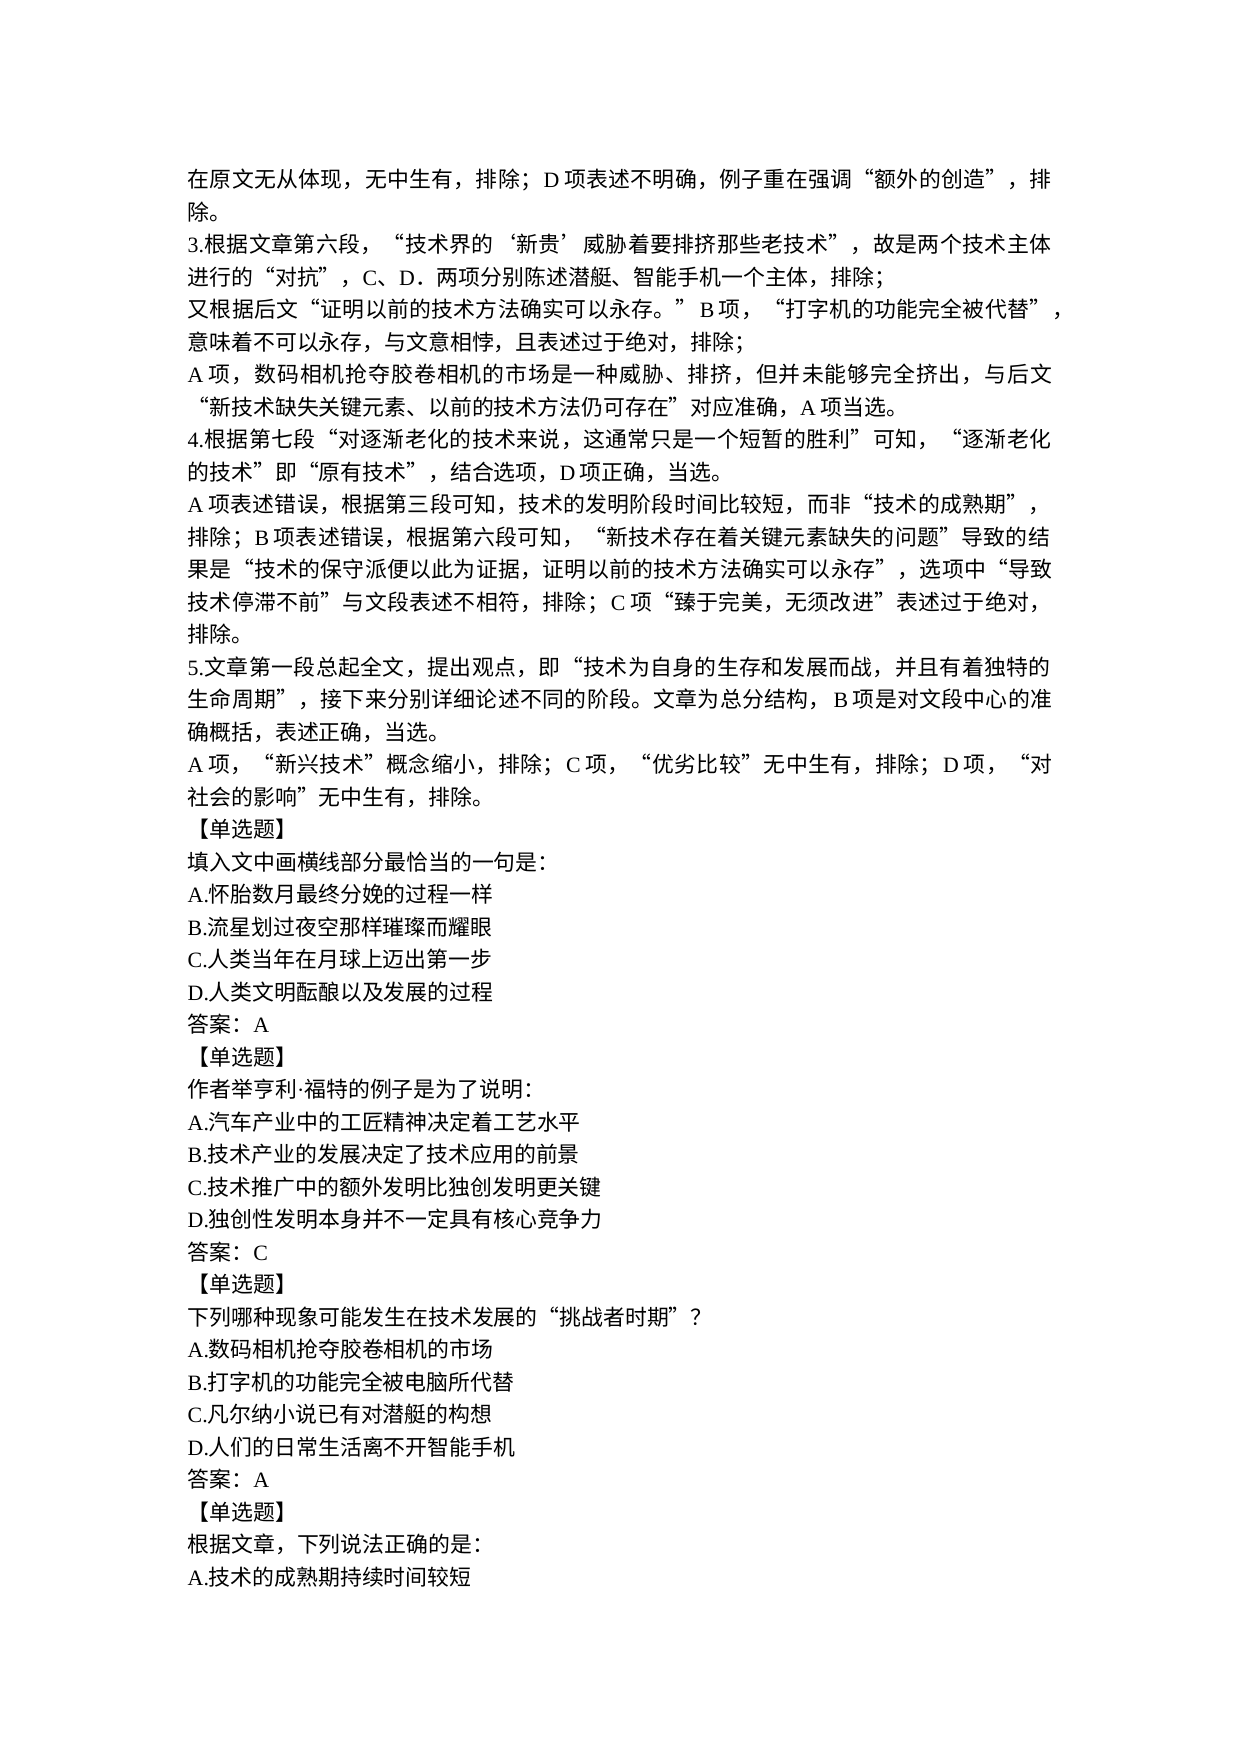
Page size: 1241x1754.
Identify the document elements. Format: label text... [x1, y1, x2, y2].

text 作者举亨利·福特的例子是为了说明： [187, 1072, 1053, 1104]
text C.技术推广中的额外发明比独创发明更关键 [187, 1169, 1053, 1202]
text A.汽车产业中的工匠精神决定着工艺水平 [187, 1104, 1053, 1137]
text 3.根据文章第六段，“技术界的‘新贵’威胁着要排挤那些老技术”，故是两个技术主体进行的“对抗”，C、D．两项分别陈述潜艇、智能手机一个主体，排除； [187, 227, 1053, 292]
text 【单选题】 [187, 1494, 1053, 1527]
text 5.文章第一段总起全文，提出观点，即“技术为自身的生存和发展而战，并且有着独特的生命周期”，接下来分别详细论述不同的阶段。文章为总分结构，B项是对文段中心的准确概括，表述正确，当选。 [187, 649, 1053, 747]
text D.人们的日常生活离不开智能手机 [187, 1429, 1053, 1462]
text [187, 162, 1053, 227]
text B.技术产业的发展决定了技术应用的前景 [187, 1137, 1053, 1169]
text D.人类文明酝酿以及发展的过程 [187, 974, 1053, 1007]
text B.流星划过夜空那样璀璨而耀眼 [187, 909, 1053, 942]
text A.数码相机抢夺胶卷相机的市场 [187, 1332, 1053, 1364]
text C.人类当年在月球上迈出第一步 [187, 942, 1053, 974]
text C.凡尔纳小说已有对潜艇的构想 [187, 1397, 1053, 1429]
text A项，数码相机抢夺胶卷相机的市场是一种威胁、排挤，但并未能够完全挤出，与后文“新技术缺失关键元素、以前的技术方法仍可存在”对应准确，A项当选。 [187, 357, 1053, 422]
text 【单选题】 [187, 1039, 1053, 1072]
text A.技术的成熟期持续时间较短 [187, 1559, 1053, 1592]
text A项，“新兴技术”概念缩小，排除；C项，“优劣比较”无中生有，排除；D项，“对社会的影响”无中生有，排除。 [187, 747, 1053, 812]
text D.独创性发明本身并不一定具有核心竞争力 [187, 1202, 1053, 1234]
text B.打字机的功能完全被电脑所代替 [187, 1364, 1053, 1397]
text 答案：A [187, 1462, 1053, 1494]
text 4.根据第七段“对逐渐老化的技术来说，这通常只是一个短暂的胜利”可知，“逐渐老化的技术”即“原有技术”，结合选项，D项正确，当选。 [187, 422, 1053, 487]
text 【单选题】 [187, 1267, 1053, 1299]
text 下列哪种现象可能发生在技术发展的“挑战者时期”？ [187, 1299, 1053, 1332]
text A.怀胎数月最终分娩的过程一样 [187, 877, 1053, 909]
text 【单选题】 [187, 812, 1053, 844]
text 填入文中画横线部分最恰当的一句是： [187, 844, 1053, 877]
text 根据文章，下列说法正确的是： [187, 1527, 1053, 1559]
text 又根据后文“证明以前的技术方法确实可以永存。”B项，“打字机的功能完全被代替”，意味着不可以永存，与文意相悖，且表述过于绝对，排除； [187, 292, 1053, 357]
text 答案：C [187, 1234, 1053, 1267]
text 答案：A [187, 1007, 1053, 1039]
text A项表述错误，根据第三段可知，技术的发明阶段时间比较短，而非“技术的成熟期”，排除；B项表述错误，根据第六段可知，“新技术存在着关键元素缺失的问题”导致的结果是“技术的保守派便以此为证据，证明以前的技术方法确实可以永存”，选项中“导致技术停滞不前”与文段表述不相符，排除；C项“臻于完美，无须改进”表述过于绝对，排除。 [187, 487, 1053, 649]
